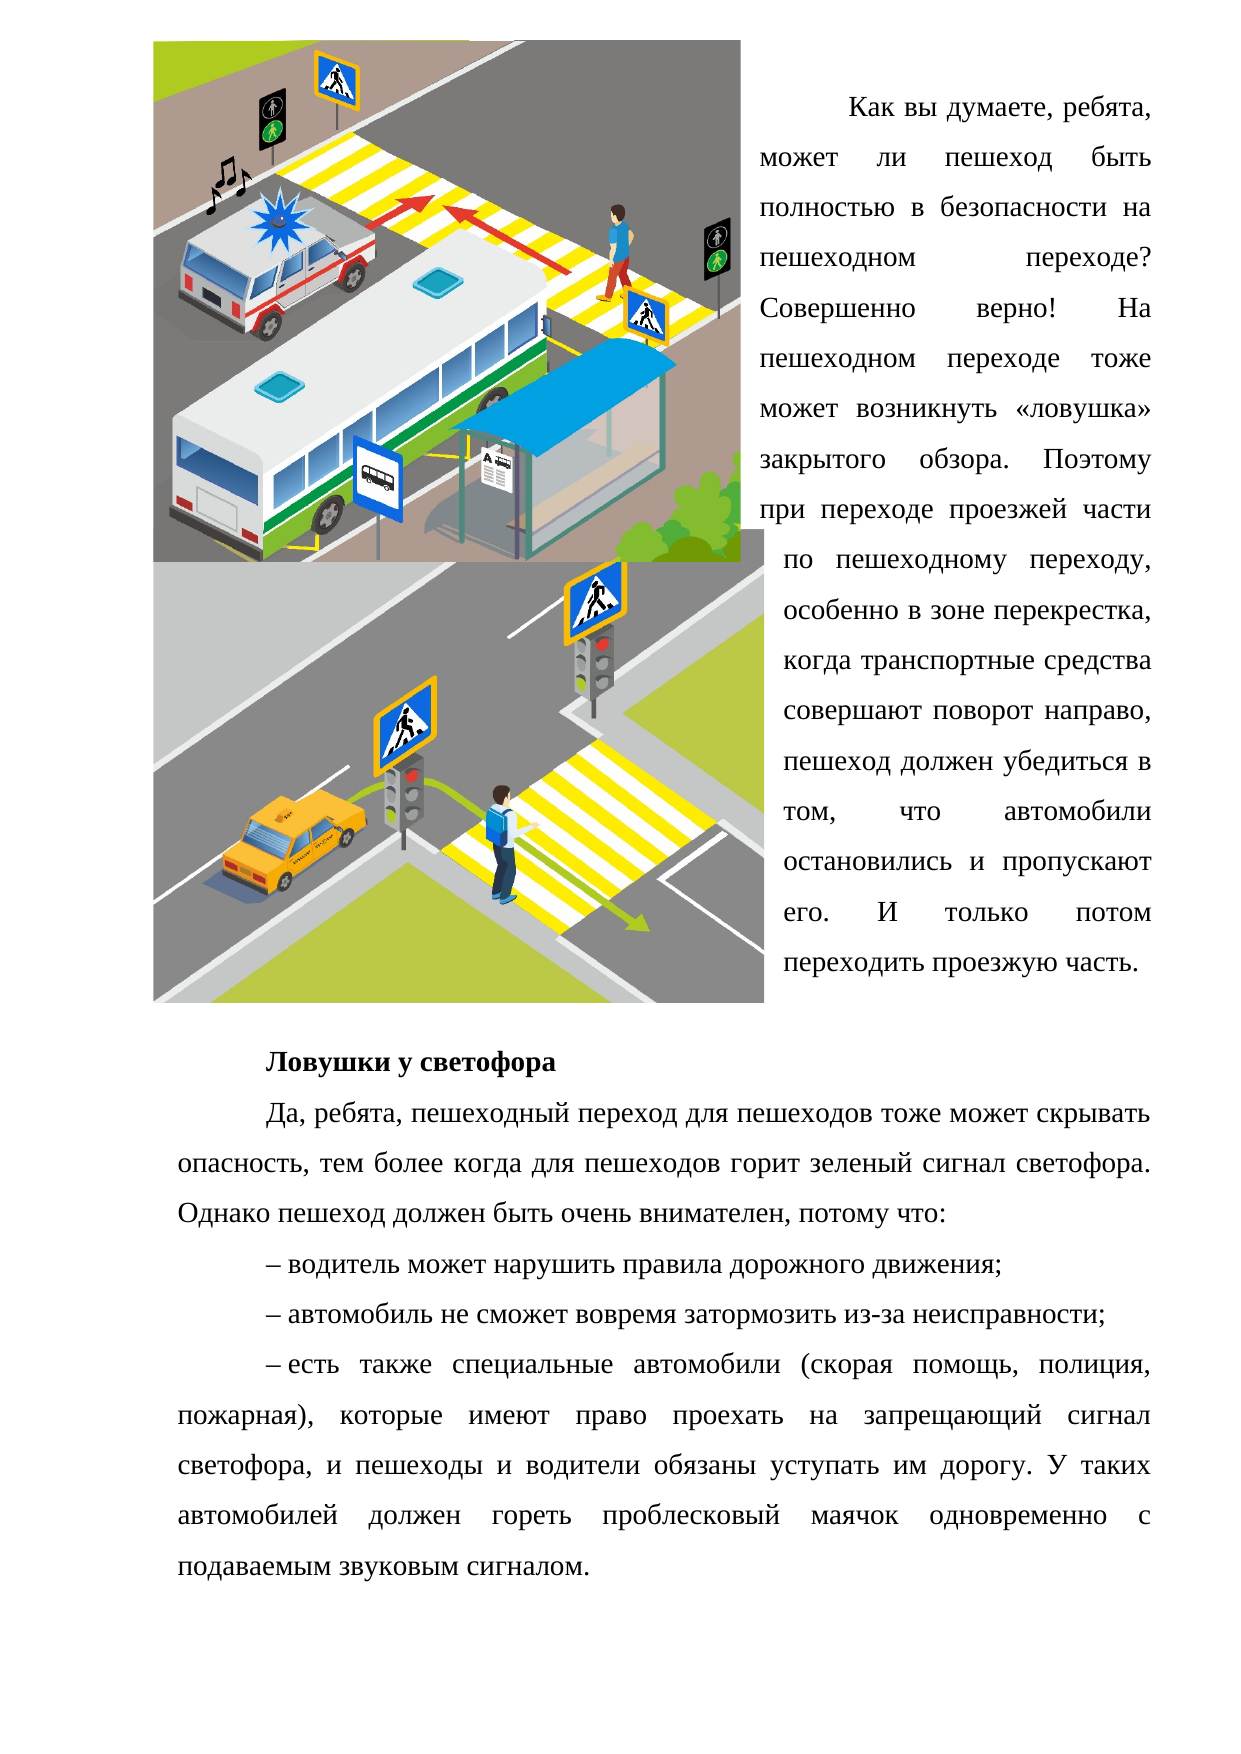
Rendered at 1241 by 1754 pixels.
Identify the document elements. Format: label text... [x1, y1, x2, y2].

text – есть также специальные автомобили (скорая помощь, полиция, пожарная), которые имеют право проехать на запрещающий сигнал светофора, и пешеходы и водители обязаны уступать им дорогу. У таких автомобилей должен гореть проблесковый маячок одновременно с подаваемым звуковым сигналом. [177, 1346, 1152, 1581]
text Да, ребята, пешеходный переход для пешеходов тоже может скрывать опасность, тем более когда для пешеходов горит зеленый сигнал светофора. Однако пешеход должен быть очень внимателен, потому что: [177, 1095, 1152, 1229]
text – автомобиль не сможет вовремя затормозить из-за неисправности; [177, 1296, 1152, 1330]
text – водитель может нарушить правила дорожного движения; [177, 1246, 1152, 1279]
picture [153, 40, 765, 1003]
text Ловушки у светофора [177, 1044, 1152, 1078]
text Как вы думаете, ребята, может ли пешеход быть полностью в безопасности на пешеходном переходе? Совершенно верно! На пешеходном переходе тоже может возникнуть «ловушка» закрытого обзора. Поэтому при переходе проезжей части по пешеходному переходу, особенно в зоне перекрестка, когда транспортные средства совершают поворот направо, пешеход должен убедиться в том, что автомобили остановились и пропускают его. И только потом переходить проезжую часть. [741, 89, 1152, 977]
